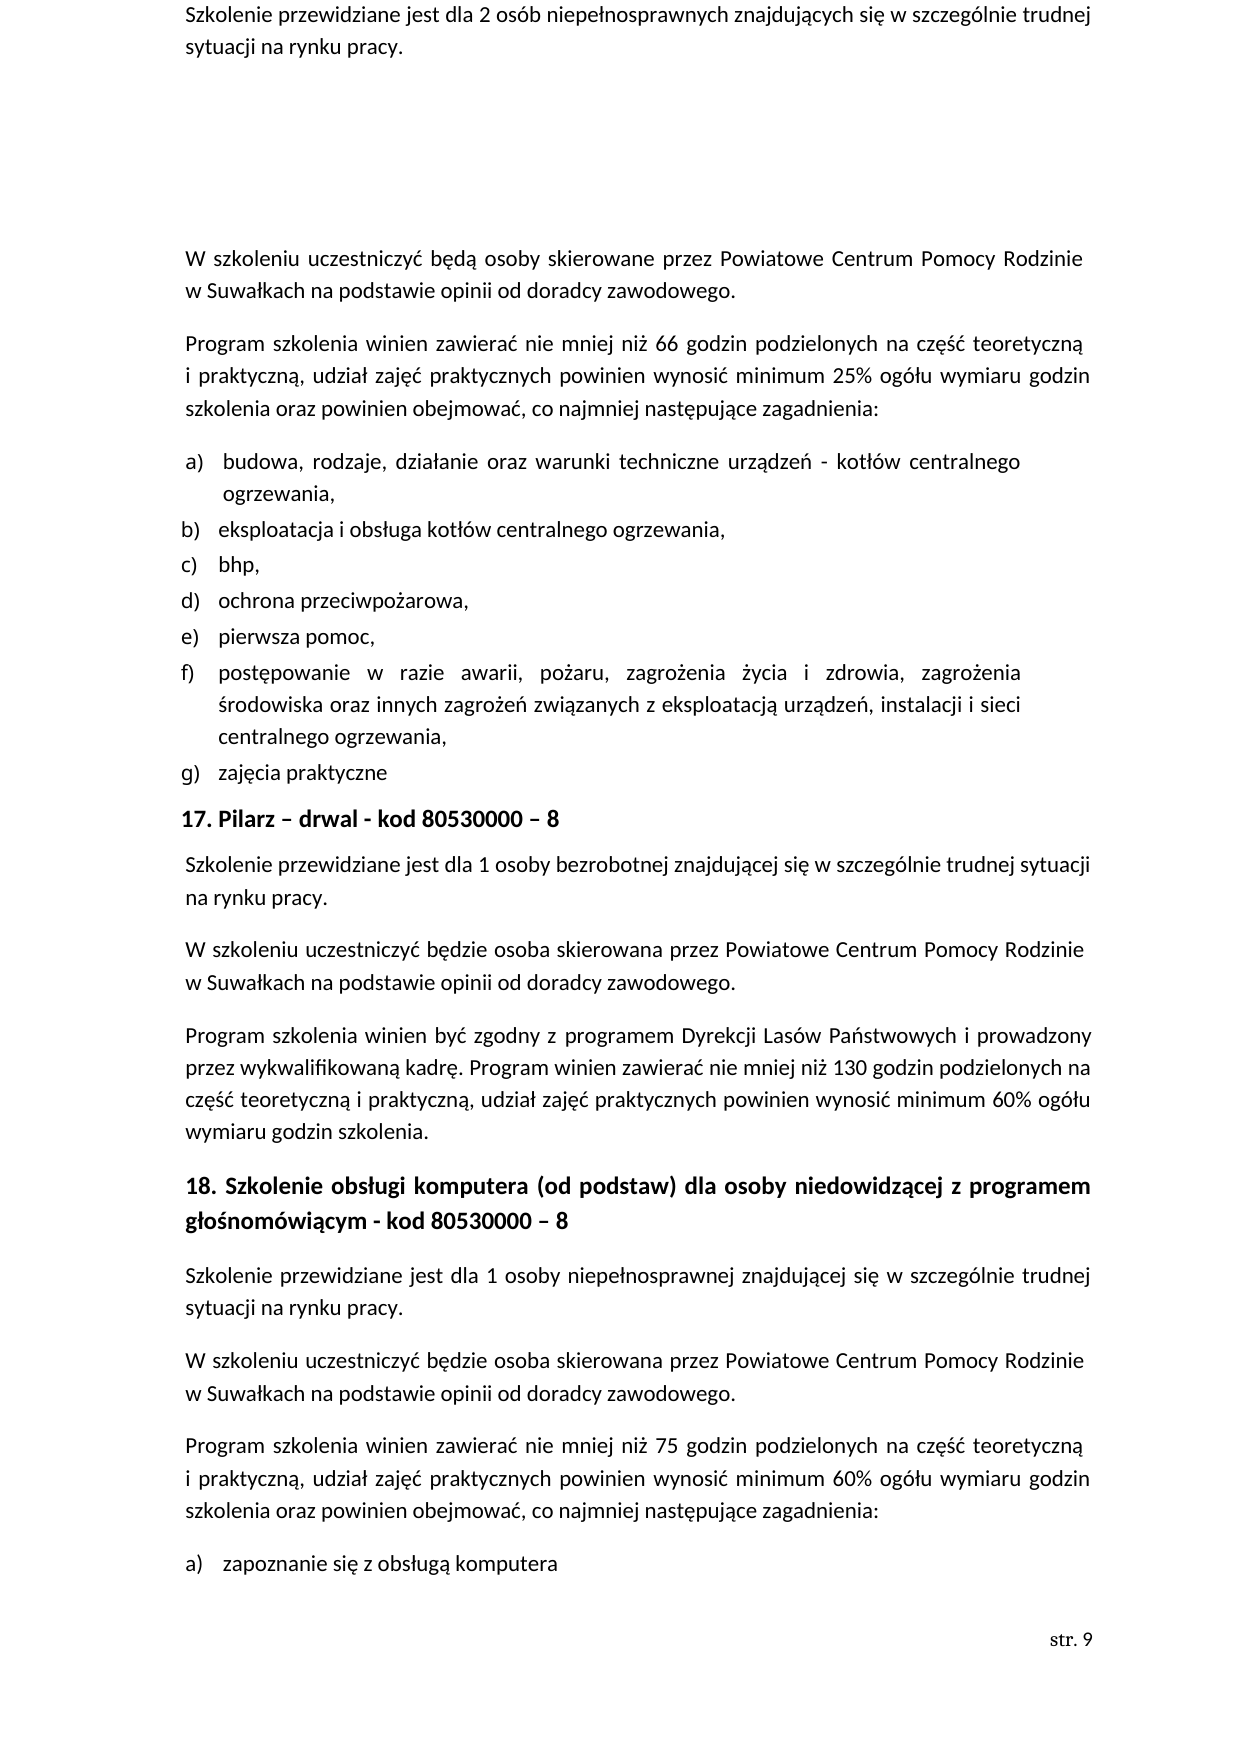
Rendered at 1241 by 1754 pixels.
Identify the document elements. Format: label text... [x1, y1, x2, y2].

text Program szkolenia winien zawierać nie mniej niż 66 godzin podzielonych na część teoretyczną i praktyczną, udział zajęć praktycznych powinien wynosić minimum 25% ogółu wymiaru godzin szkolenia oraz powinien obejmować, co najmniej następujące zagadnienia: [185, 329, 1092, 422]
list zajęcia praktyczne [181, 758, 1022, 786]
list pierwsza pomoc, [181, 622, 1022, 650]
list zapoznanie się z obsługą komputera [185, 1549, 1092, 1577]
text Szkolenie przewidziane jest dla 1 osoby niepełnosprawnej znajdującej się w szczególnie trudnej sytuacji na rynku pracy. [185, 1261, 1092, 1321]
text Program szkolenia winien zawierać nie mniej niż 75 godzin podzielonych na część teoretyczną i praktyczną, udział zajęć praktycznych powinien wynosić minimum 60% ogółu wymiaru godzin szkolenia oraz powinien obejmować, co najmniej następujące zagadnienia: [185, 1432, 1092, 1524]
text 17. Pilarz – drwal - kod 80530000 – 8 [181, 803, 1022, 833]
text Szkolenie przewidziane jest dla 1 osoby bezrobotnej znajdującej się w szczególnie trudnej sytuacji na rynku pracy. [185, 850, 1092, 911]
list eksploatacja i obsługa kotłów centralnego ogrzewania, [181, 515, 1022, 543]
list bhp, [181, 551, 1022, 579]
text Program szkolenia winien być zgodny z programem Dyrekcji Lasów Państwowych i prowadzony przez wykwalifikowaną kadrę. Program winien zawierać nie mniej niż 130 godzin podzielonych na część teoretyczną i praktyczną, udział zajęć praktycznych powinien wynosić minimum 60% ogółu wymiaru godzin szkolenia. [185, 1021, 1092, 1145]
text W szkoleniu uczestniczyć będzie osoba skierowana przez Powiatowe Centrum Pomocy Rodzinie w Suwałkach na podstawie opinii od doradcy zawodowego. [185, 1346, 1092, 1407]
list postępowanie w razie awarii, pożaru, zagrożenia życia i zdrowia, zagrożenia środowiska oraz innych zagrożeń związanych z eksploatacją urządzeń, instalacji i sieci centralnego ogrzewania, [181, 658, 1022, 751]
list ochrona przeciwpożarowa, [181, 586, 1022, 615]
list budowa, rodzaje, działanie oraz warunki techniczne urządzeń - kotłów centralnego ogrzewania, [185, 447, 1022, 507]
text W szkoleniu uczestniczyć będzie osoba skierowana przez Powiatowe Centrum Pomocy Rodzinie w Suwałkach na podstawie opinii od doradcy zawodowego. [185, 936, 1092, 996]
text Szkolenie przewidziane jest dla 2 osób niepełnosprawnych znajdujących się w szczególnie trudnej sytuacji na rynku pracy. [185, 0, 1092, 60]
text W szkoleniu uczestniczyć będą osoby skierowane przez Powiatowe Centrum Pomocy Rodzinie w Suwałkach na podstawie opinii od doradcy zawodowego. [185, 244, 1092, 304]
text 18. Szkolenie obsługi komputera (od podstaw) dla osoby niedowidzącej z programem głośnomówiącym - kod 80530000 – 8 [185, 1170, 1092, 1236]
